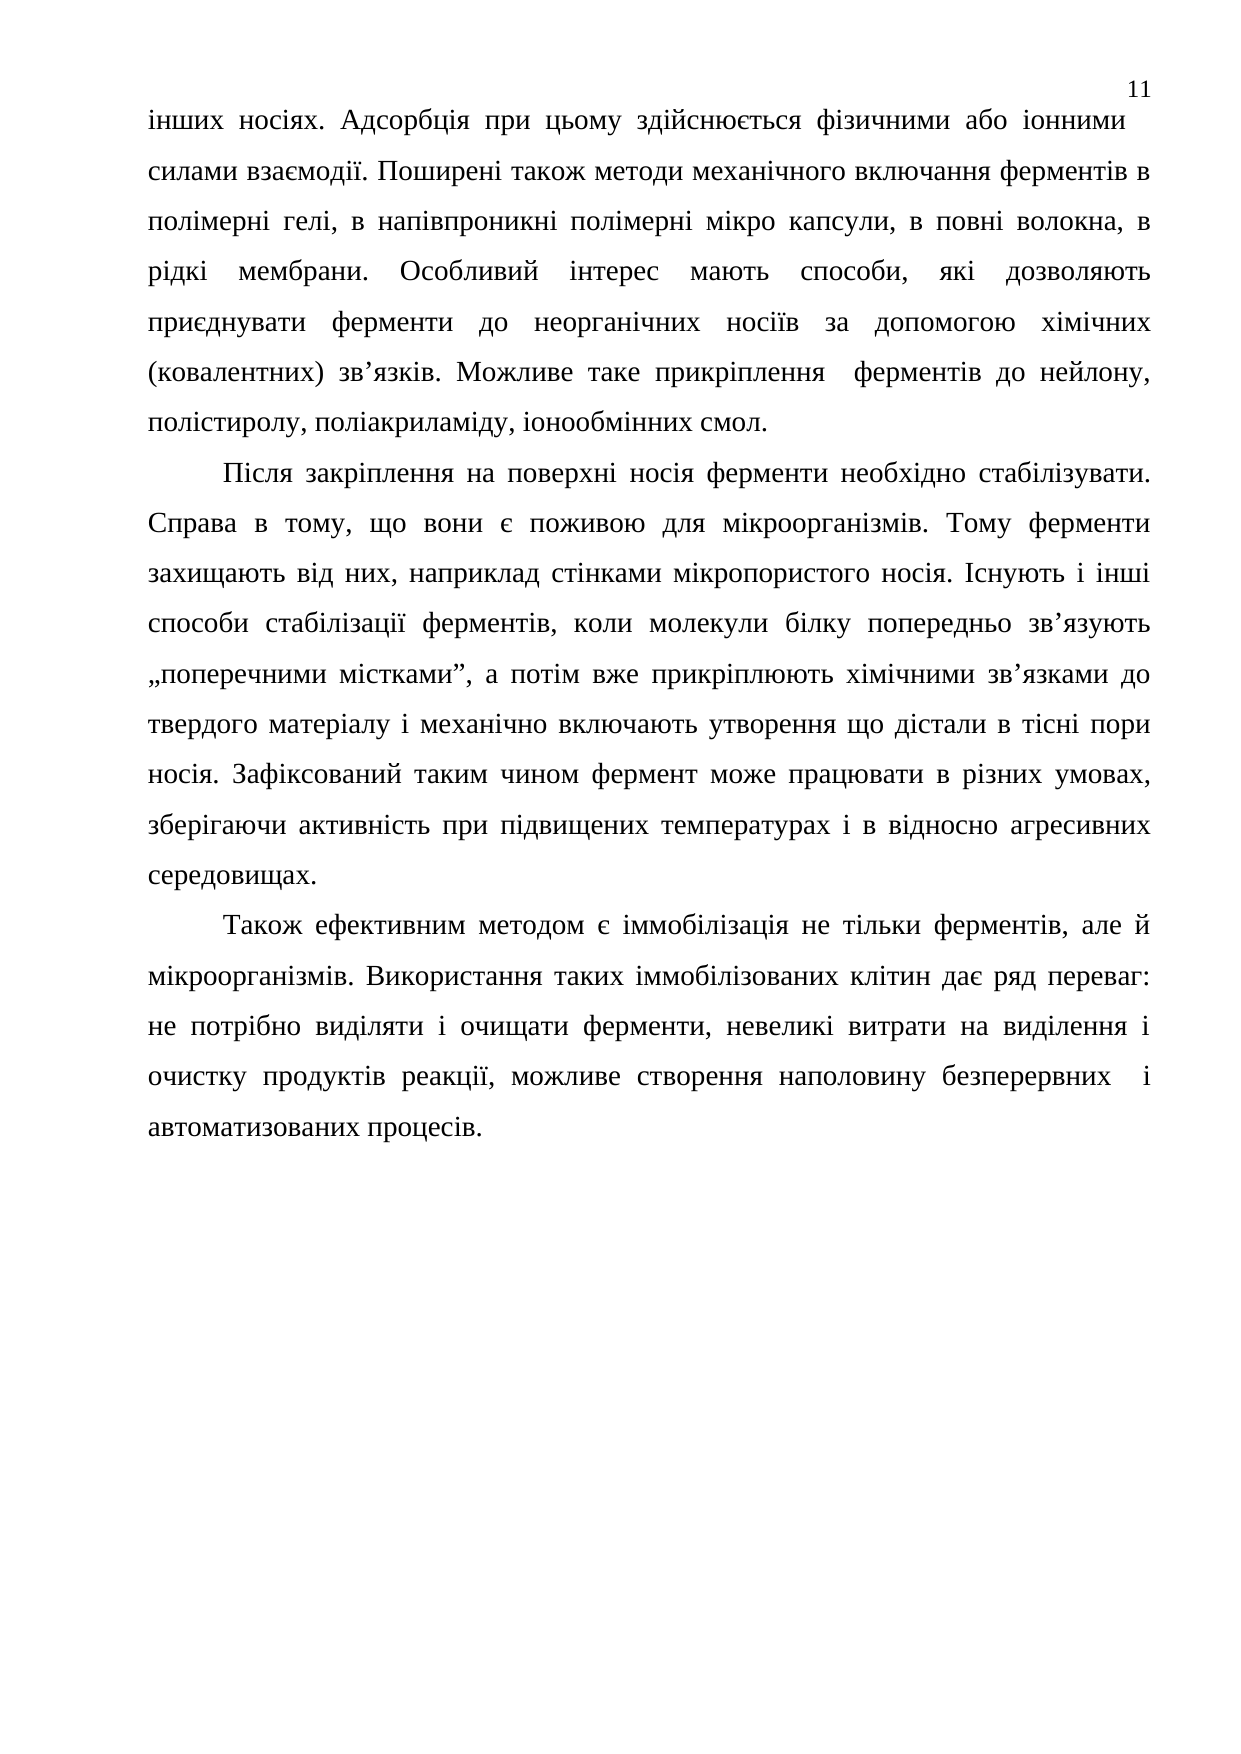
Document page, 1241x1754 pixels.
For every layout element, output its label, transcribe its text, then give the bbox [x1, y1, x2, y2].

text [148, 102, 1152, 438]
text Після закріплення на поверхні носія ферменти необхідно стабілізувати. Справа в тому, що вони є поживою для мікроорганізмів. Тому ферменти захищають від них, наприклад стінками мікропористого носія. Існують і інші способи стабілізації ферментів, коли молекули білку попередньо зв’язують „поперечними містками”, а потім вже прикріплюють хімічними зв’язками до твердого матеріалу і механічно включають утворення що дістали в тісні пори носія. Зафіксований таким чином фермент може працювати в різних умовах, зберігаючи активність при підвищених температурах і в відносно агресивних середовищах. [148, 455, 1152, 891]
text Також ефективним методом є іммобілізація не тільки ферментів, але й мікроорганізмів. Використання таких іммобілізованих клітин дає ряд переваг: не потрібно виділяти і очищати ферменти, невеликі витрати на виділення і очистку продуктів реакції, можливе створення наполовину безперервних і автоматизованих процесів. [148, 907, 1152, 1142]
